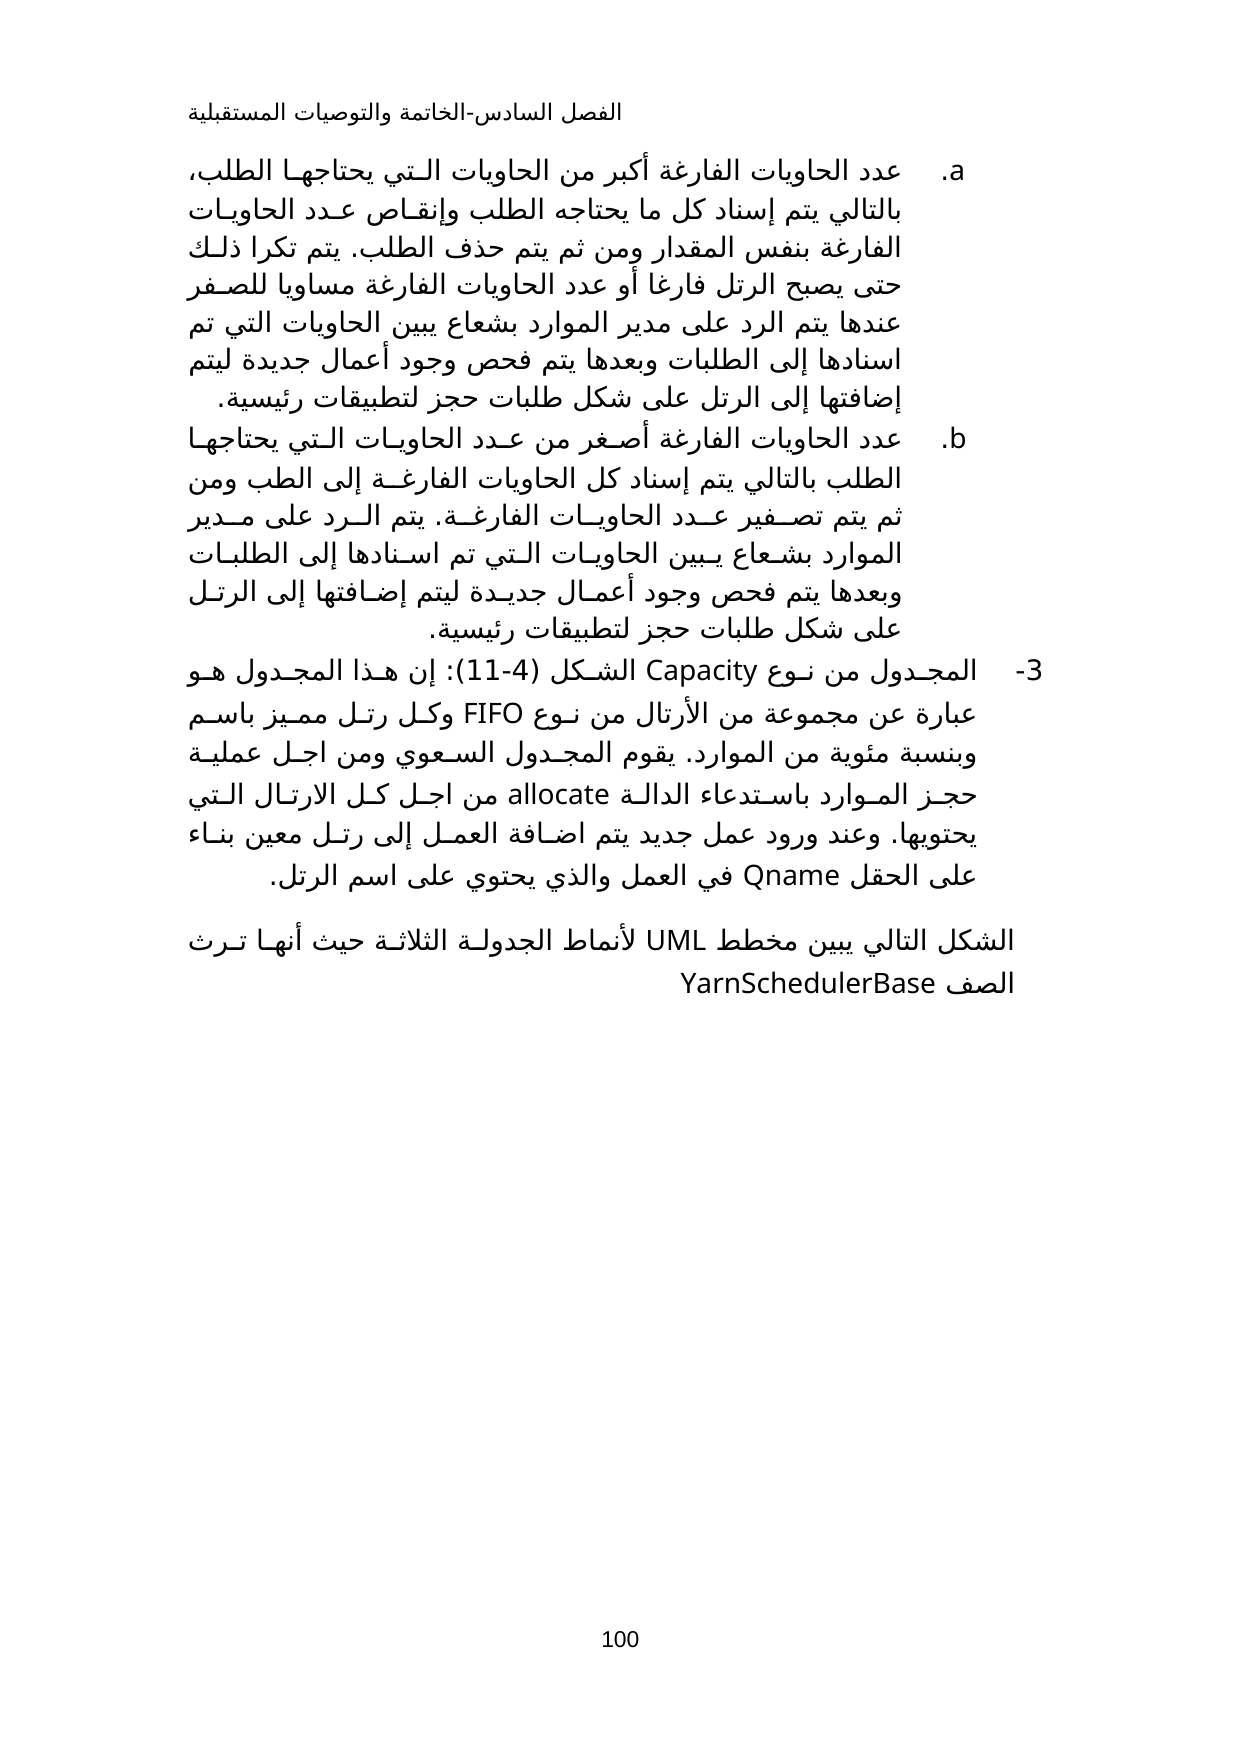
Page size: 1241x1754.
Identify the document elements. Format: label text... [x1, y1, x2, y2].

list عدد الحاويات الفارغة أكبر من الحاويات التي يحتاجها الطلب، بالتالي يتم إسناد كل ما يحتاجه الطلب وإنقاص عدد الحاويات الفارغة بنفس المقدار ومن ثم يتم حذف الطلب. يتم تكرا ذلك حتى يصبح الرتل فارغا أو عدد الحاويات الفارغة مساويا للصفر عندها يتم الرد على مدير الموارد بشعاع يبين الحاويات التي تم اسنادها إلى الطلبات وبعدها يتم فحص وجود أعمال جديدة ليتم إضافتها إلى الرتل على شكل طلبات حجز لتطبيقات رئيسية. [187, 150, 940, 414]
list عدد الحاويات الفارغة أصغر من عدد الحاويات التي يحتاجها الطلب بالتالي يتم إسناد كل الحاويات الفارغة إلى الطب ومن ثم يتم تصفير عدد الحاويات الفارغة. يتم الرد على مدير الموارد بشعاع يبين الحاويات التي تم اسنادها إلى الطلبات وبعدها يتم فحص وجود أعمال جديدة ليتم إضافتها إلى الرتل على شكل طلبات حجز لتطبيقات رئيسية. [187, 419, 940, 645]
list المجدول من نوع Capacity الشكل (4-11): إن هذا المجدول هو عبارة عن مجموعة من الأرتال من نوع FIFO وكل رتل مميز باسم وبنسبة مئوية من الموارد. يقوم المجدول السعوي ومن اجل عملية حجز الموارد باستدعاء الدالة allocate من اجل كل الارتال التي يحتويها. وعند ورود عمل جديد يتم اضافة العمل إلى رتل معين بناء على الحقل Qname في العمل والذي يحتوي على اسم الرتل. [187, 650, 1015, 893]
text الشكل التالي يبين مخطط UML لأنماط الجدولة الثلاثة حيث أنها ترث الصف YarnSchedulerBase [187, 920, 1015, 1001]
